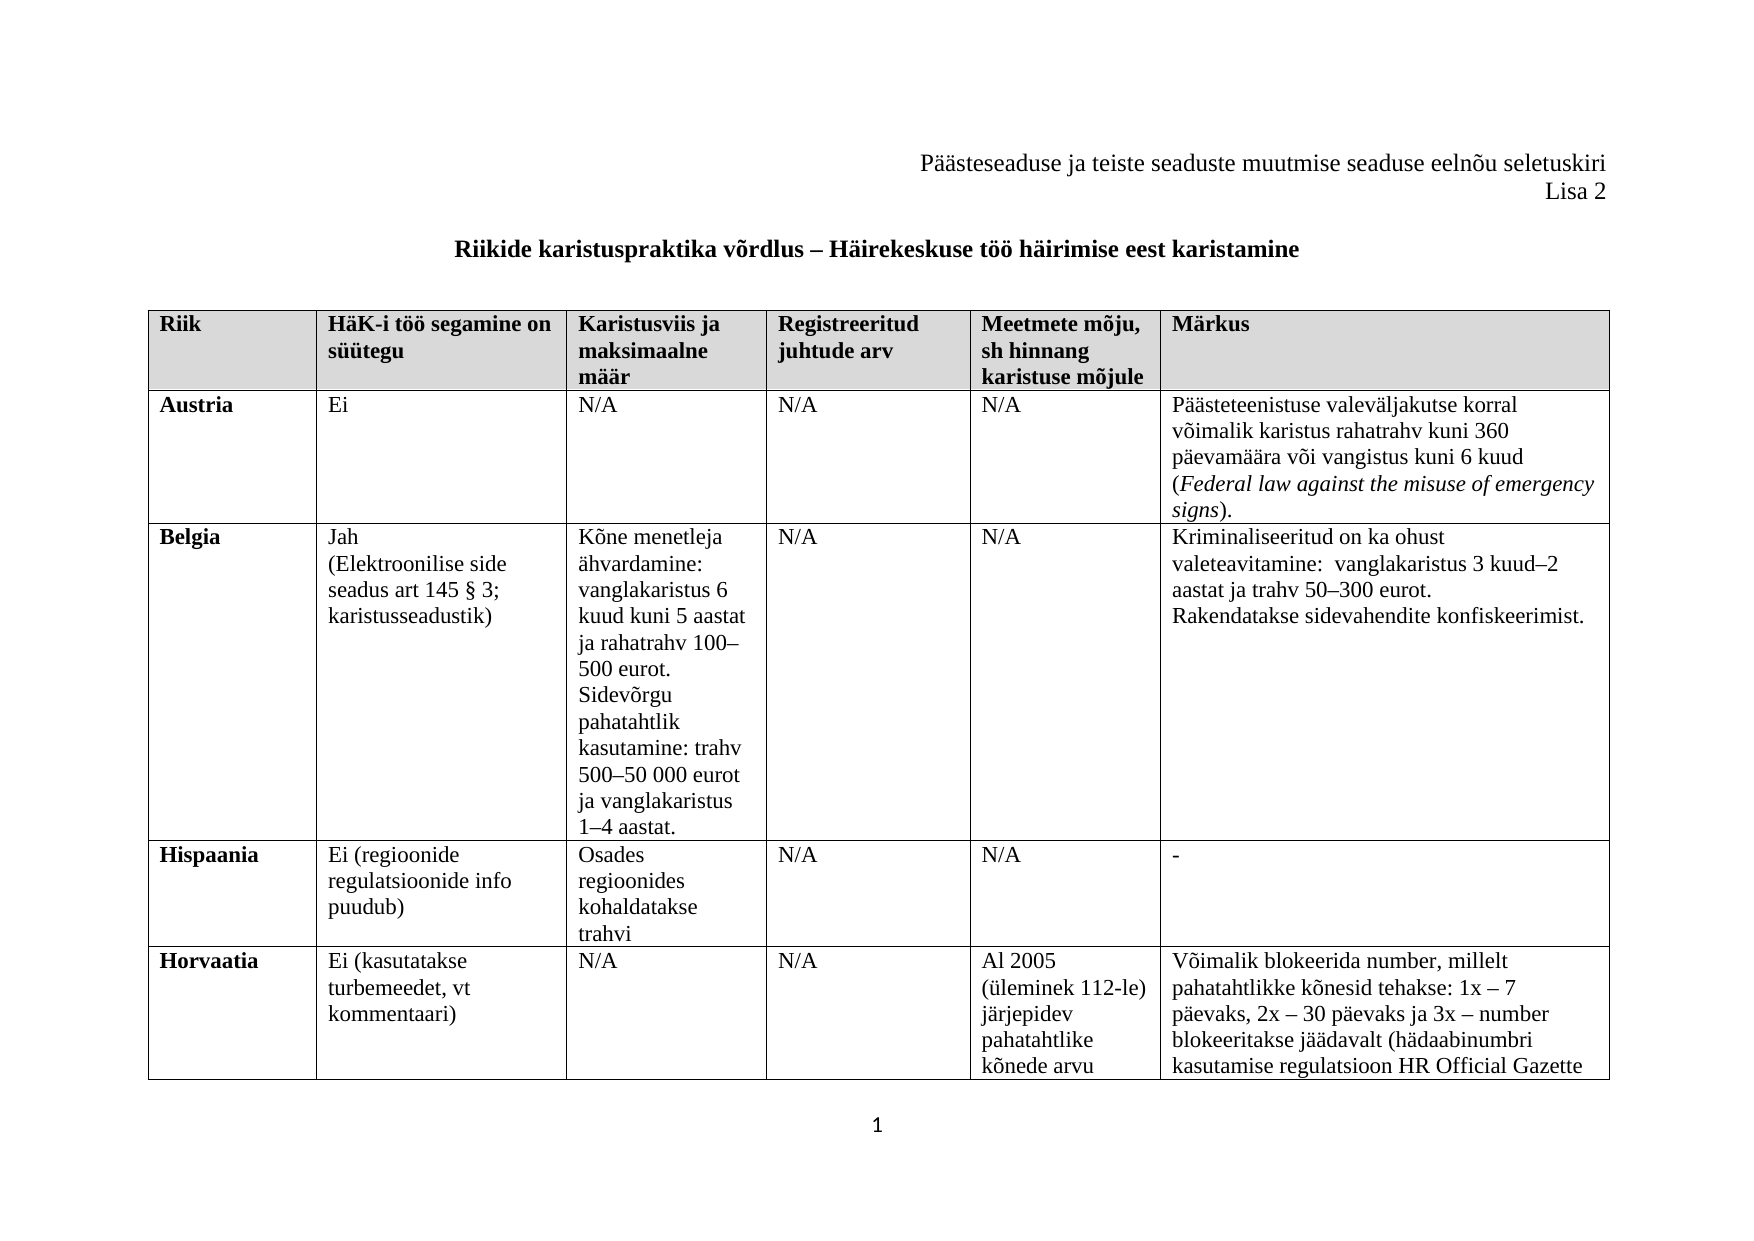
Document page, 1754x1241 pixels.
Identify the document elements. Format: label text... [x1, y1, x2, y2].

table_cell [1161, 947, 1609, 1079]
table_header Märkus [1161, 311, 1609, 389]
table_header Karistusviis ja maksimaalne määr [567, 311, 766, 389]
text Päästeseaduse ja teiste seaduste muutmise seaduse eelnõu seletuskiri [148, 148, 1606, 176]
table_cell Hispaania [149, 841, 316, 946]
table_cell Osades regioonides kohaldatakse trahvi [567, 841, 766, 946]
table_cell N/A [767, 841, 970, 946]
table_cell Kriminaliseeritud on ka ohust valeteavitamine: vanglakaristus 3 kuud–2 aastat ja trahv 50–300 eurot. Rakendatakse sidevahendite konfiskeerimist. [1161, 524, 1609, 840]
table_cell N/A [767, 391, 970, 522]
table_header Meetmete mõju, sh hinnang karistuse mõjule [971, 311, 1160, 389]
table_cell Kõne menetleja ähvardamine: vanglakaristus 6 kuud kuni 5 aastat ja rahatrahv 100–500 eurot. Sidevõrgu pahatahtlik kasutamine: trahv 500–50 000 eurot ja vanglakaristus 1–4 aastat. [567, 524, 766, 840]
table_cell N/A [767, 524, 970, 840]
table_cell N/A [971, 391, 1160, 522]
table_cell Jah (Elektroonilise side seadus art 145 § 3; karistusseadustik) [317, 524, 566, 840]
table_cell Päästeteenistuse valeväljakutse korral võimalik karistus rahatrahv kuni 360 päevamäära või vangistus kuni 6 kuud (Federal law against the misuse of emergency signs). [1161, 391, 1609, 522]
table_header Riik [149, 311, 316, 389]
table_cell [317, 947, 566, 1079]
table_cell Horvaatia [149, 947, 316, 1079]
text Riikide karistuspraktika võrdlus – Häirekeskuse töö häirimise eest karistamine [148, 234, 1606, 263]
table_header Registreeritud juhtude arv [767, 311, 970, 389]
table_cell N/A [567, 947, 766, 1079]
table_cell Belgia [149, 524, 316, 840]
table_cell N/A [971, 524, 1160, 840]
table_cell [971, 947, 1160, 1079]
table_cell N/A [971, 841, 1160, 946]
table_cell Ei [317, 391, 566, 522]
text Lisa 2 [148, 176, 1606, 205]
table_cell N/A [767, 947, 970, 1079]
table_cell Austria [149, 391, 316, 522]
table_cell N/A [567, 391, 766, 522]
table_header HäK-i töö segamine on süütegu [317, 311, 566, 389]
table_cell - [1161, 841, 1609, 946]
table_cell Ei (regioonide regulatsioonide info puudub) [317, 841, 566, 946]
